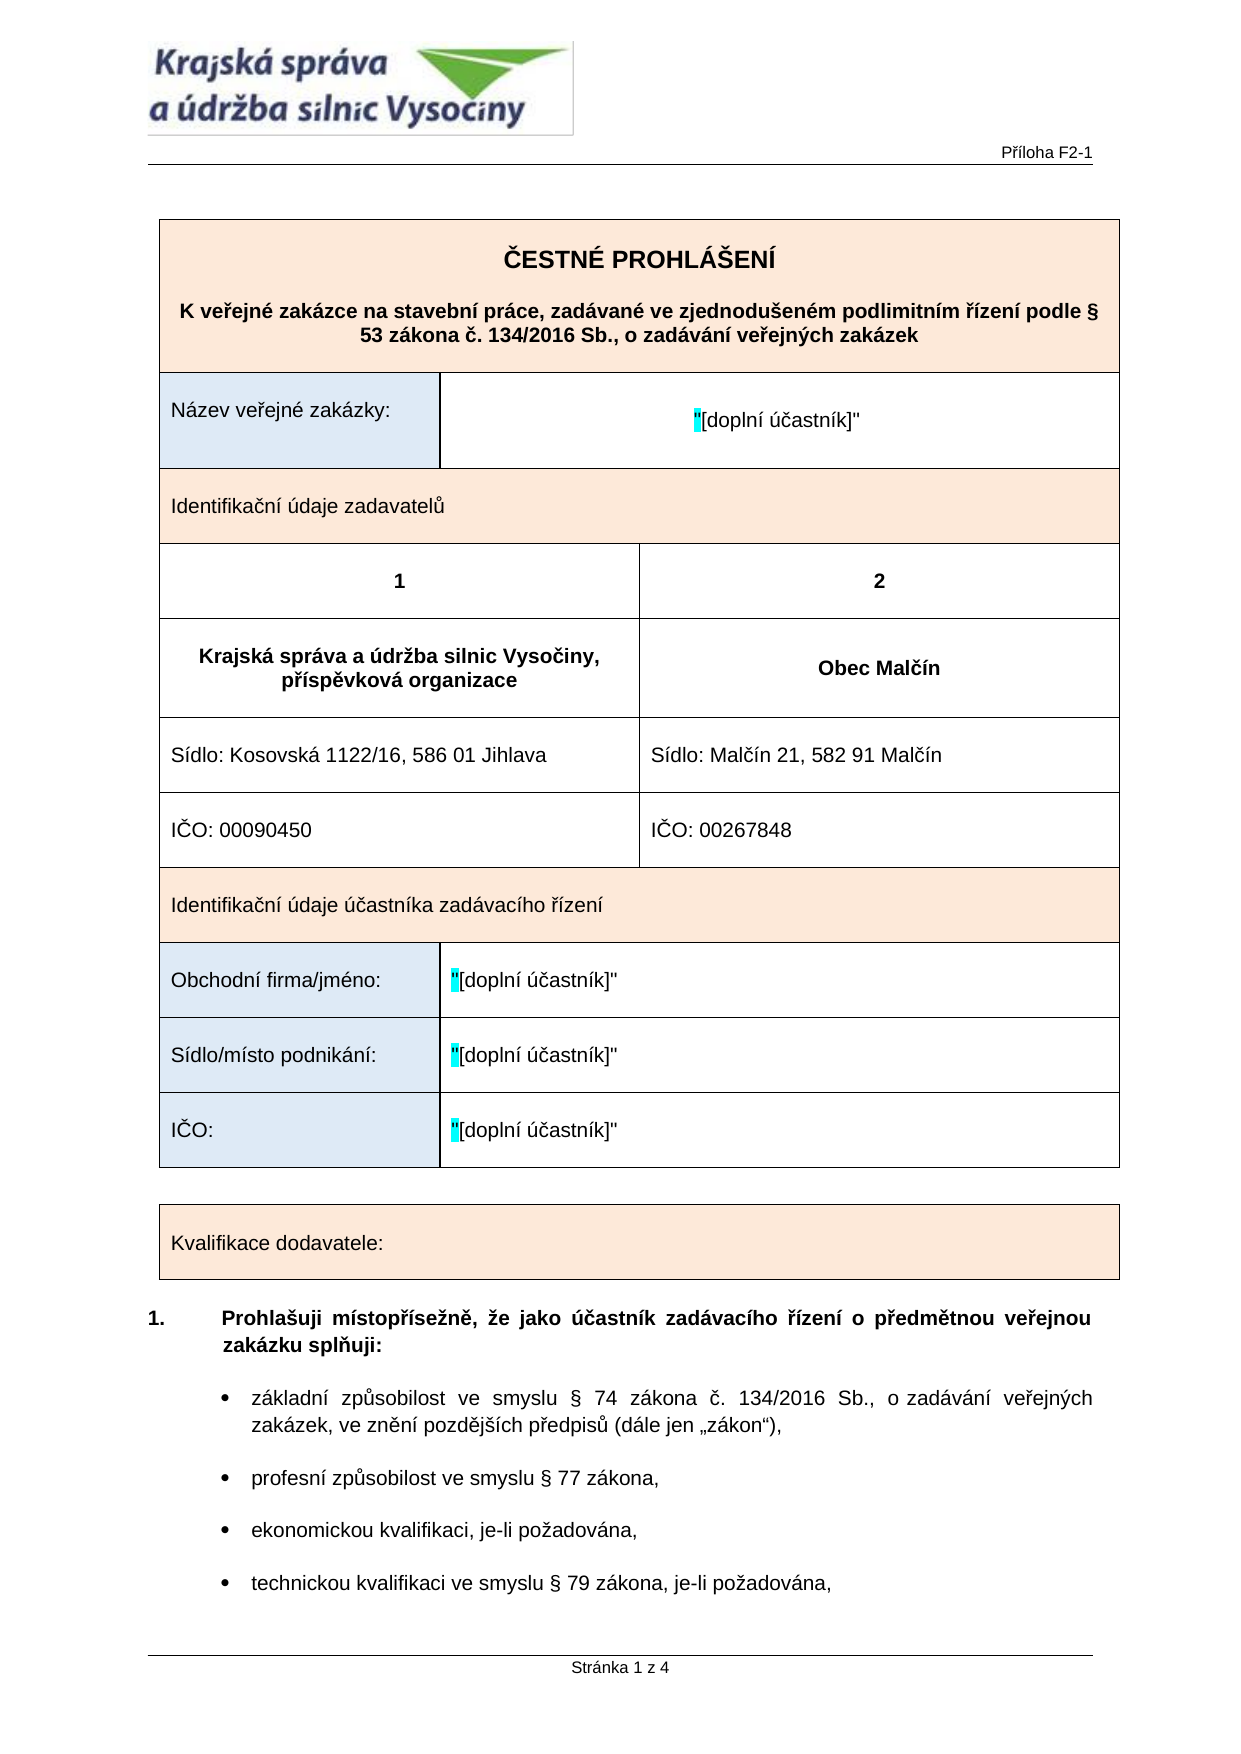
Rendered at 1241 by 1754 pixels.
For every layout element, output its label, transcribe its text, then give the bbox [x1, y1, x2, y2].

list technickou kvalifikaci ve smyslu § 79 zákona, je-li požadována, [221, 1571, 1093, 1595]
table_cell 1 [160, 544, 639, 618]
list ekonomickou kvalifikaci, je-li požadována, [221, 1518, 1093, 1542]
picture [147, 41, 574, 137]
list základní způsobilost ve smyslu § 74 zákona č. 134/2016 Sb., o zadávání veřejných zakázek, ve znění pozdějších předpisů (dále jen „zákon“), [221, 1385, 1093, 1437]
list Prohlašuji místopřísežně, že jako účastník zadávacího řízení o předmětnou veřejnou zakázku splňuji: [148, 1305, 1093, 1357]
table_cell Krajská správa a údržba silnic Vysočiny, příspěvková organizace [160, 619, 639, 717]
table_cell Název veřejné zakázky: [160, 373, 439, 468]
table_cell Sídlo: Malčín 21, 582 91 Malčín [640, 718, 1119, 792]
table_cell Obec Malčín [640, 619, 1119, 717]
table_cell [441, 943, 1119, 1017]
table_cell IČO: 00267848 [640, 793, 1119, 867]
table_cell [441, 373, 1119, 468]
table_cell 2 [640, 544, 1119, 618]
table_header ČESTNÉ PROHLÁŠENÍ K veřejné zakázce na stavební práce, zadávané ve zjednodušeném podlimitním řízení podle § 53 zákona č. 134/2016 Sb., o zadávání veřejných zakázek [160, 220, 1119, 372]
table_header Kvalifikace dodavatele: [160, 1205, 1119, 1279]
table_cell Sídlo: Kosovská 1122/16, 586 01 Jihlava [160, 718, 639, 792]
table_cell Identifikační údaje účastníka zadávacího řízení [160, 868, 1119, 942]
table_cell Identifikační údaje zadavatelů [160, 469, 1119, 543]
table_cell [441, 1018, 1119, 1092]
table_cell IČO: 00090450 [160, 793, 639, 867]
list profesní způsobilost ve smyslu § 77 zákona, [221, 1466, 1093, 1489]
table_cell Sídlo/místo podnikání: [160, 1018, 439, 1092]
table_cell [441, 1093, 1119, 1167]
table_cell Obchodní firma/jméno: [160, 943, 439, 1017]
table_cell IČO: [160, 1093, 439, 1167]
